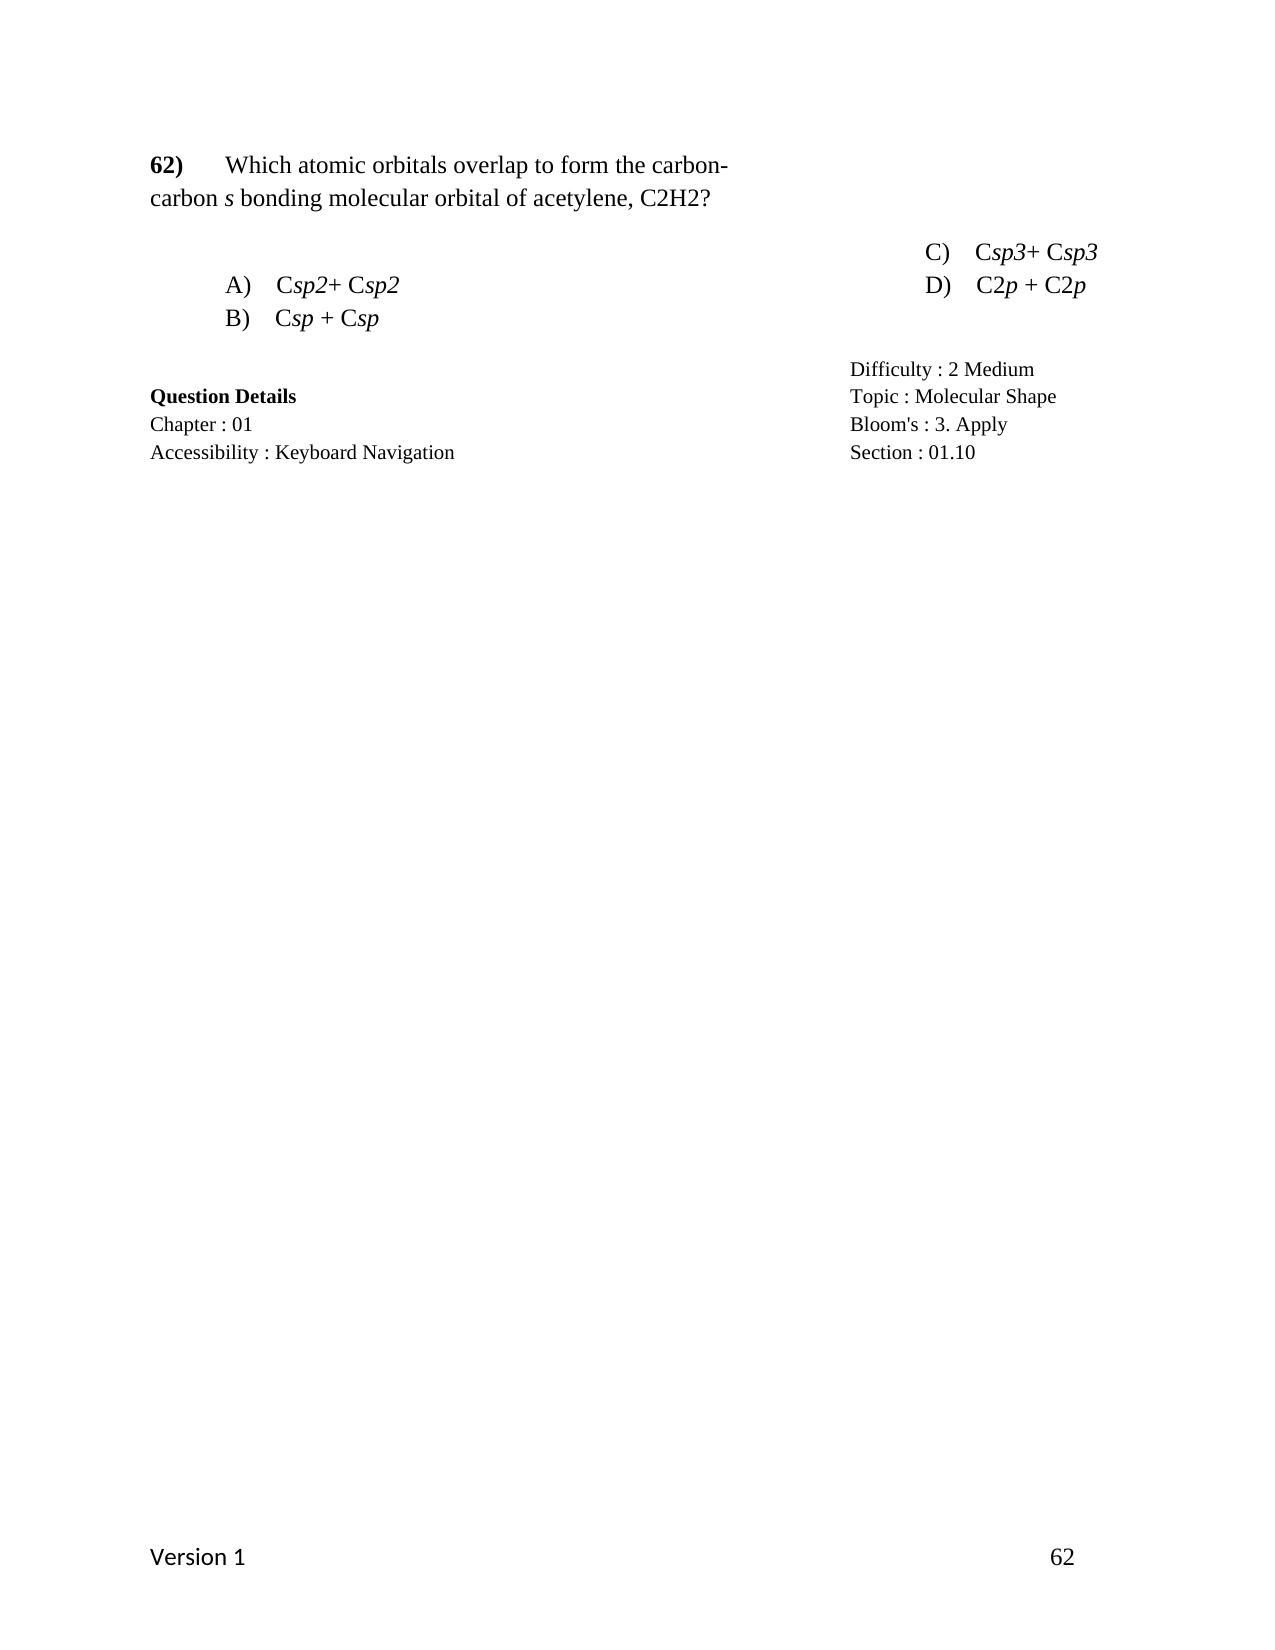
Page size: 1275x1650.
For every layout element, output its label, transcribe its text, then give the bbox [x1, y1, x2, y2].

text Question Details Chapter : 01 Accessibility : Keyboard Navigation Difficulty : 2 Medium Topic : Molecular Shape Bloom's : 3. Apply Section : 01.10 [150, 357, 775, 464]
text 62) Which atomic orbitals overlap to form the carbon-carbon s bonding molecular orbital of acetylene, C2H2? [150, 150, 775, 212]
text Question Details Chapter : 01 Accessibility : Keyboard Navigation Difficulty : 2 Medium Topic : Molecular Shape Bloom's : 3. Apply Section : 01.10 [850, 357, 1125, 464]
text A) Csp2+ Csp2 B) Csp + Csp C) Csp3+ Csp3 D) C2p + C2p [150, 237, 775, 332]
text A) Csp2+ Csp2 B) Csp + Csp C) Csp3+ Csp3 D) C2p + C2p [850, 237, 1125, 332]
